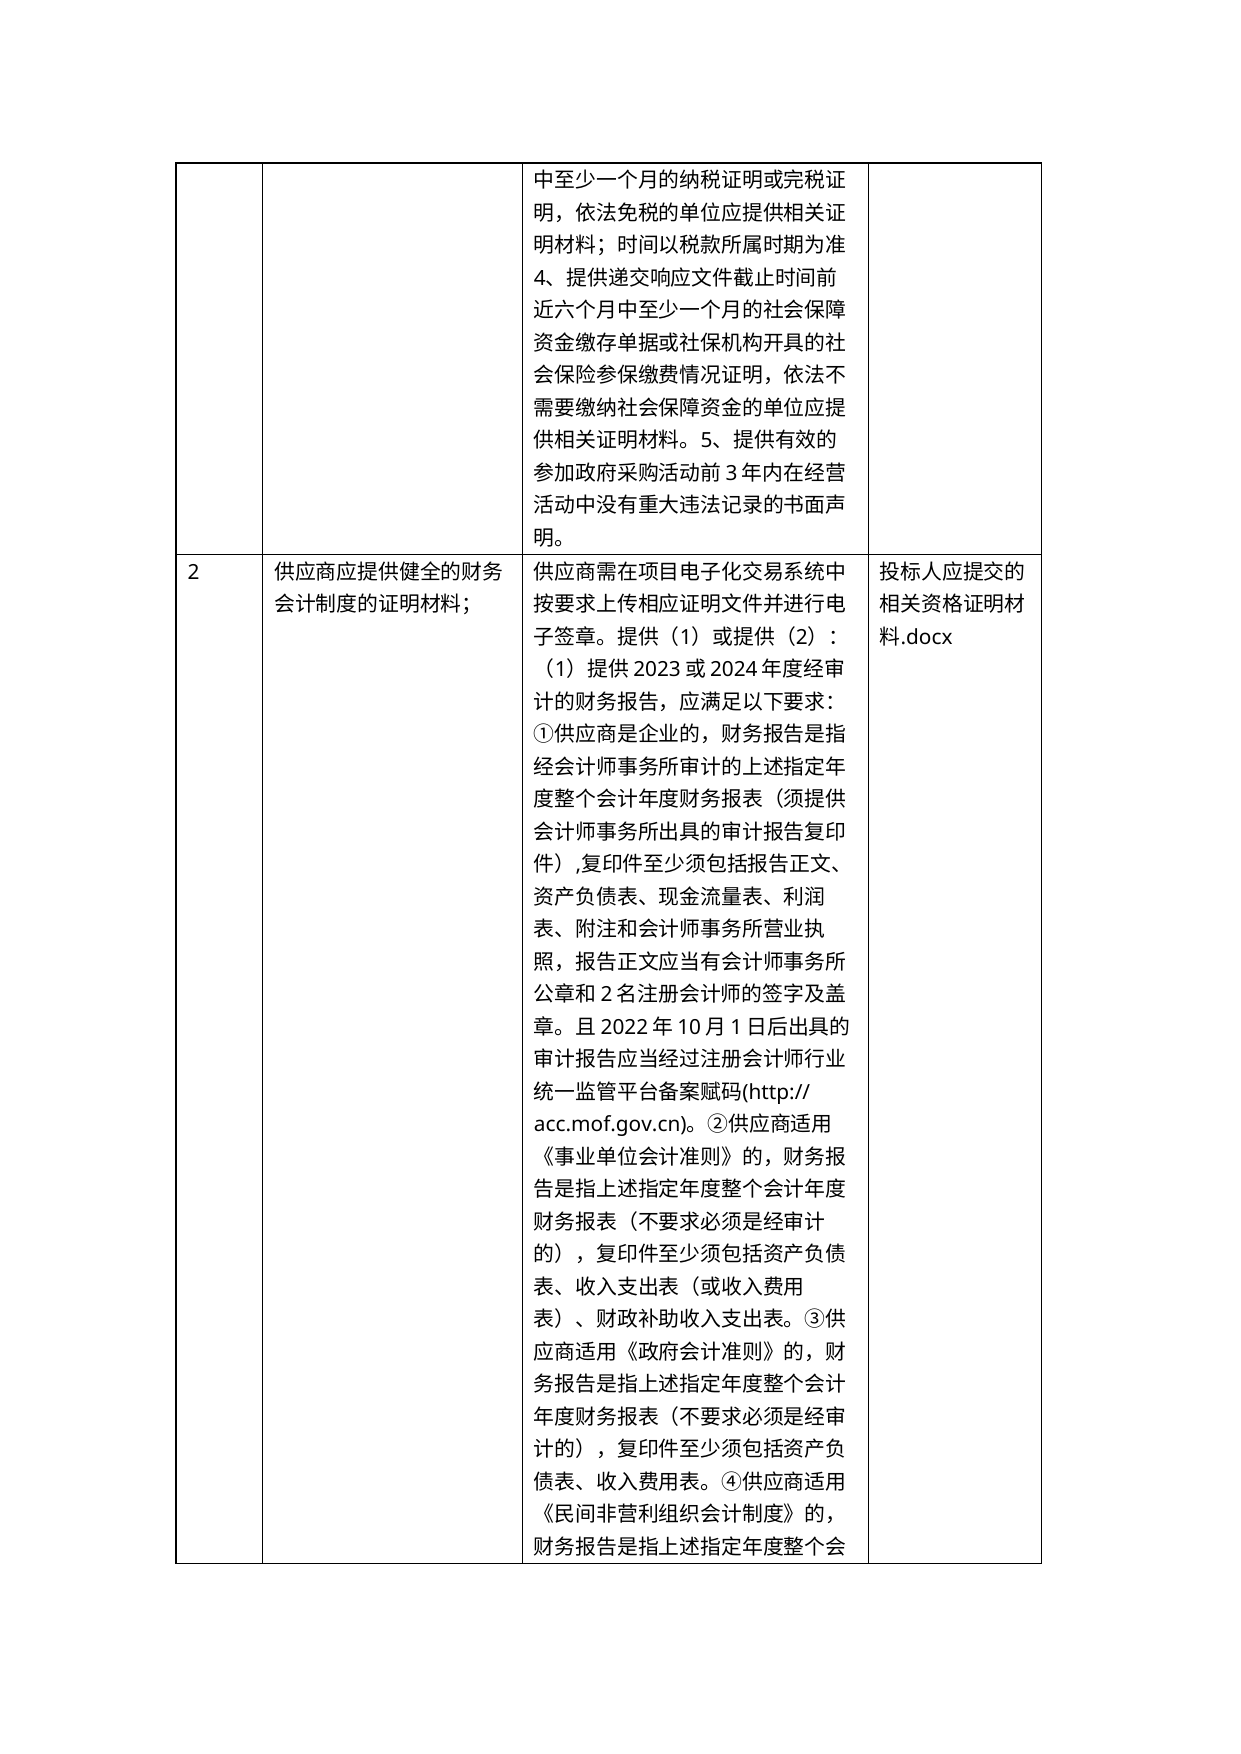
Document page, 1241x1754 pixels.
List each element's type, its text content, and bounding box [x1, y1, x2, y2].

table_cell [263, 555, 522, 1563]
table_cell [523, 164, 868, 553]
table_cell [523, 555, 868, 1563]
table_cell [869, 164, 1041, 553]
table_cell 2 [177, 555, 262, 1563]
table_cell 1 [177, 164, 262, 553]
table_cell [263, 164, 522, 553]
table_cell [869, 555, 1041, 1563]
